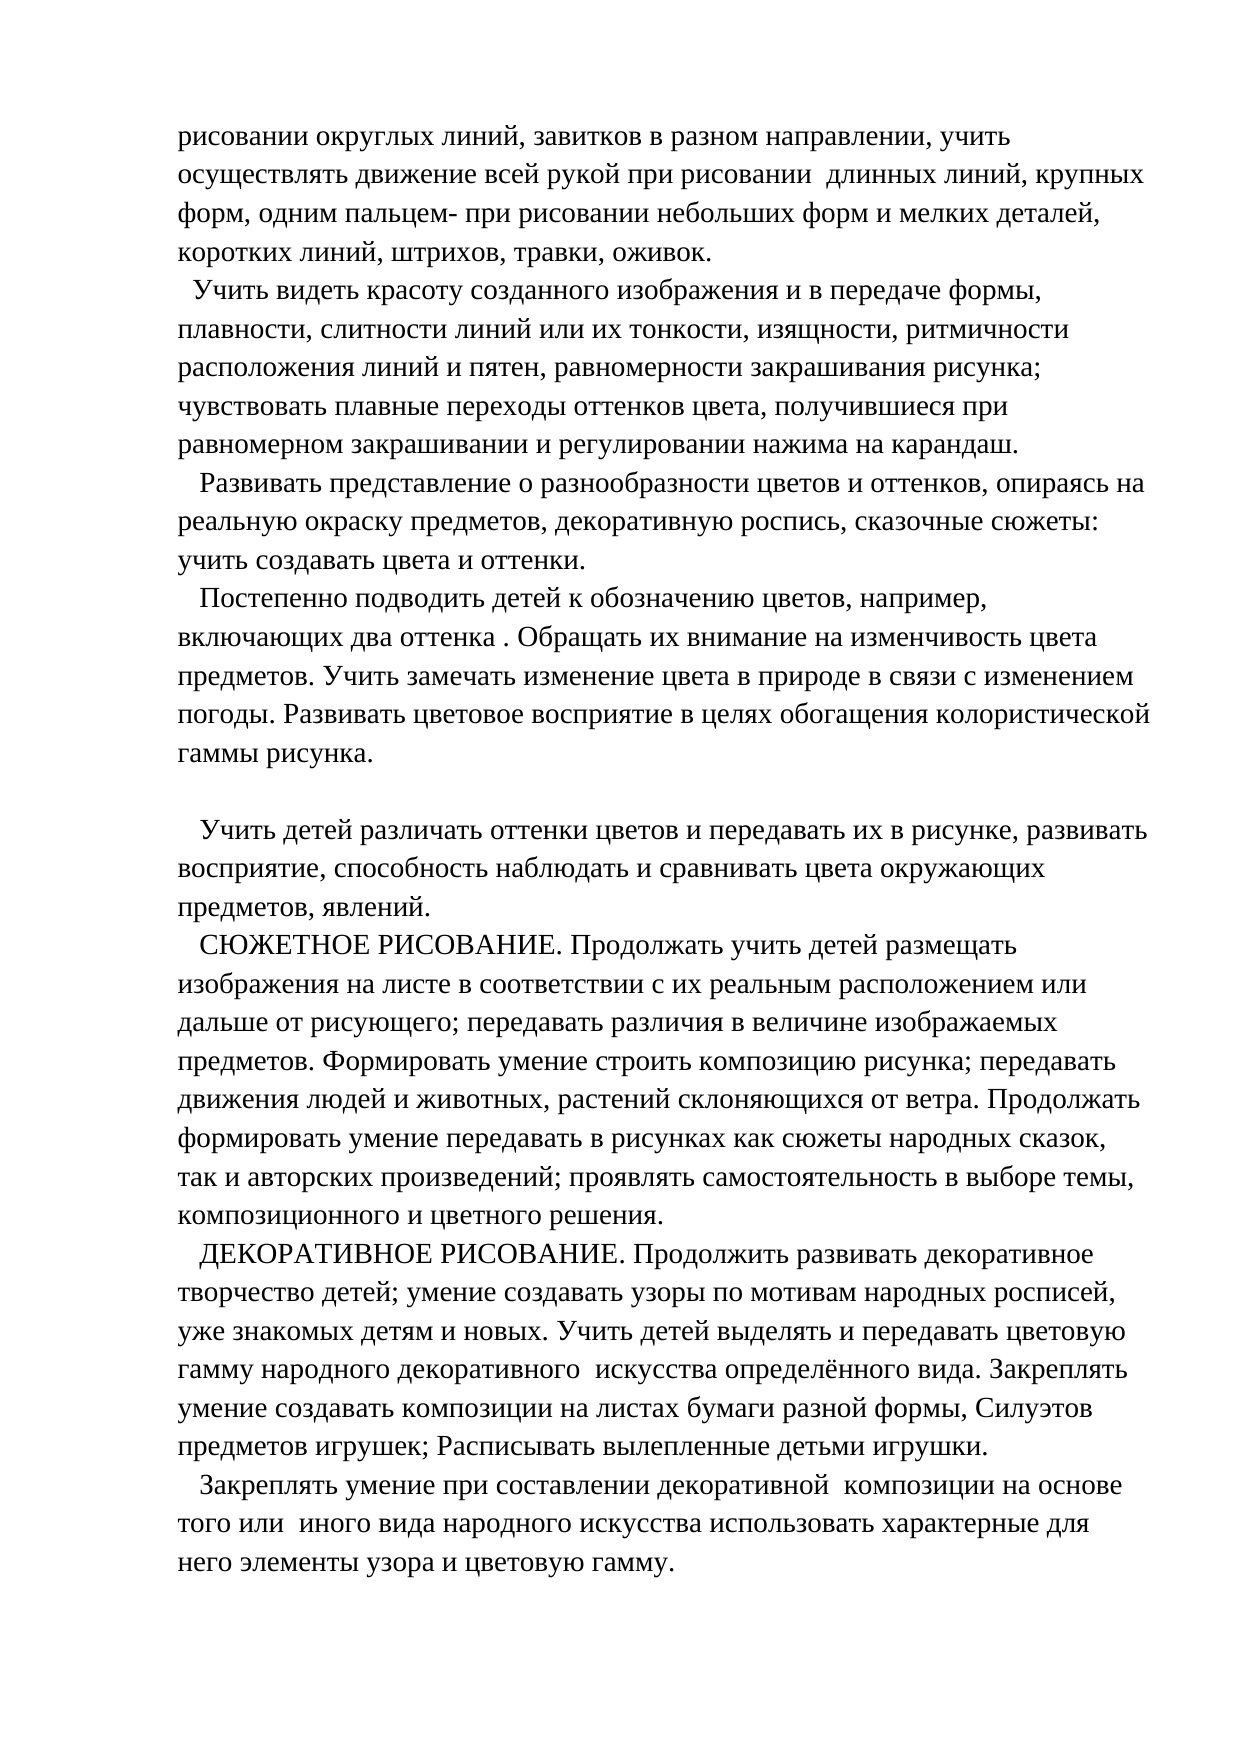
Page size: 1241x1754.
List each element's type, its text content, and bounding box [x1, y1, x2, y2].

text Развивать представление о разнообразности цветов и оттенков, опираясь на реальную окраску предметов, декоративную роспись, сказочные сюжеты: учить создавать цвета и оттенки. [177, 465, 1152, 576]
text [177, 118, 1152, 267]
text Учить детей различать оттенки цветов и передавать их в рисунке, развивать восприятие, способность наблюдать и сравнивать цвета окружающих предметов, явлений. [177, 812, 1152, 922]
text Учить видеть красоту созданного изображения и в передаче формы, плавности, слитности линий или их тонкости, изящности, ритмичности расположения линий и пятен, равномерности закрашивания рисунка; чувствовать плавные переходы оттенков цвета, получившиеся при равномерном закрашивании и регулировании нажима на карандаш. [177, 272, 1152, 460]
text ДЕКОРАТИВНОЕ РИСОВАНИЕ. Продолжить развивать декоративное творчество детей; умение создавать узоры по мотивам народных росписей, уже знакомых детям и новых. Учить детей выделять и передавать цветовую гамму народного декоративного искусства определённого вида. Закреплять умение создавать композиции на листах бумаги разной формы, Силуэтов предметов игрушек; Расписывать вылепленные детьми игрушки. [177, 1236, 1152, 1462]
text Закреплять умение при составлении декоративной композиции на основе того или иного вида народного искусства использовать характерные для него элементы узора и цветовую гамму. [177, 1467, 1152, 1578]
text СЮЖЕТНОЕ РИСОВАНИЕ. Продолжать учить детей размещать изображения на листе в соответствии с их реальным расположением или дальше от рисующего; передавать различия в величине изображаемых предметов. Формировать умение строить композицию рисунка; передавать движения людей и животных, растений склоняющихся от ветра. Продолжать формировать умение передавать в рисунках как сюжеты народных сказок, так и авторских произведений; проявлять самостоятельность в выборе темы, композиционного и цветного решения. [177, 927, 1152, 1231]
text Постепенно подводить детей к обозначению цветов, например, включающих два оттенка . Обращать их внимание на изменчивость цвета предметов. Учить замечать изменение цвета в природе в связи с изменением погоды. Развивать цветовое восприятие в целях обогащения колористической гаммы рисунка. [177, 581, 1152, 768]
